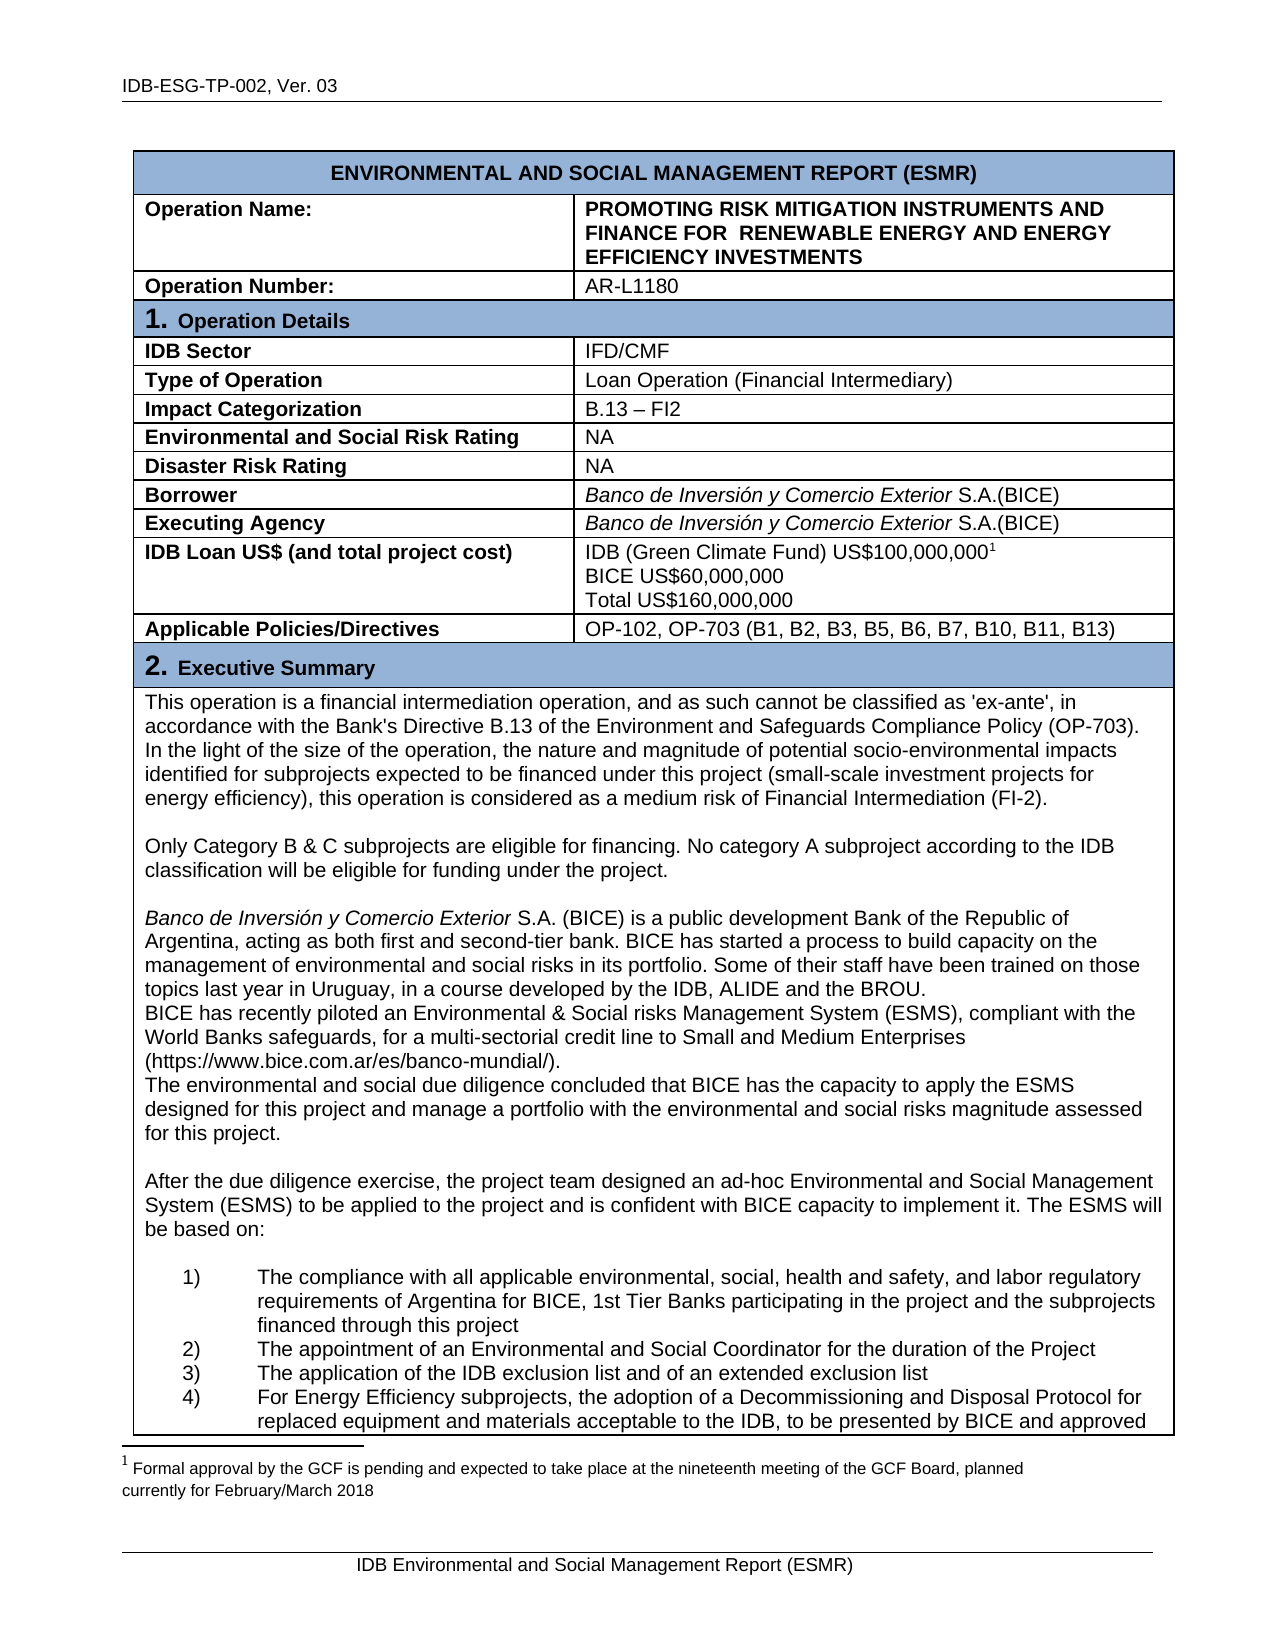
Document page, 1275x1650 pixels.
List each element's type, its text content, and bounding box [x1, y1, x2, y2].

table_cell IDB Sector [134, 338, 573, 365]
table_cell Executive Summary [134, 643, 1173, 687]
table_cell NA [575, 424, 1173, 451]
table_cell Applicable Policies/Directives [134, 615, 573, 642]
table_header ENVIRONMENTAL AND SOCIAL MANAGEMENT REPORT (ESMR) [134, 152, 1173, 194]
table_cell Operation Name: [134, 195, 573, 270]
table_cell Banco de Inversión y Comercio Exterior S.A.(BICE) [575, 510, 1173, 537]
table_cell AR-L1180 [575, 272, 1173, 299]
table_cell Impact Categorization [134, 395, 573, 422]
table_cell OP-102, OP-703 (B1, B2, B3, B5, B6, B7, B10, B11, B13) [575, 615, 1173, 642]
table_cell B.13 – FI2 [575, 395, 1173, 422]
table_cell Disaster Risk Rating [134, 452, 573, 479]
table_cell Executing Agency [134, 510, 573, 537]
table_cell PROMOTING RISK MITIGATION INSTRUMENTS AND FINANCE FOR RENEWABLE ENERGY AND ENERGY EFFICIENCY INVESTMENTS [575, 195, 1173, 270]
table_cell Environmental and Social Risk Rating [134, 424, 573, 451]
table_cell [134, 688, 1173, 1434]
table_cell IFD/CMF [575, 338, 1173, 365]
table_cell Loan Operation (Financial Intermediary) [575, 366, 1173, 393]
table_cell Type of Operation [134, 366, 573, 393]
table_cell NA [575, 452, 1173, 479]
table_cell Banco de Inversión y Comercio Exterior S.A.(BICE) [575, 481, 1173, 508]
table_cell IDB (Green Climate Fund) US$100,000,000 BICE US$60,000,000 Total US$160,000,000 [575, 538, 1173, 613]
table_cell IDB Loan US$ (and total project cost) [134, 538, 573, 613]
table_cell Borrower [134, 481, 573, 508]
table_cell Operation Number: [134, 272, 573, 299]
table_cell Operation Details [134, 301, 1173, 336]
